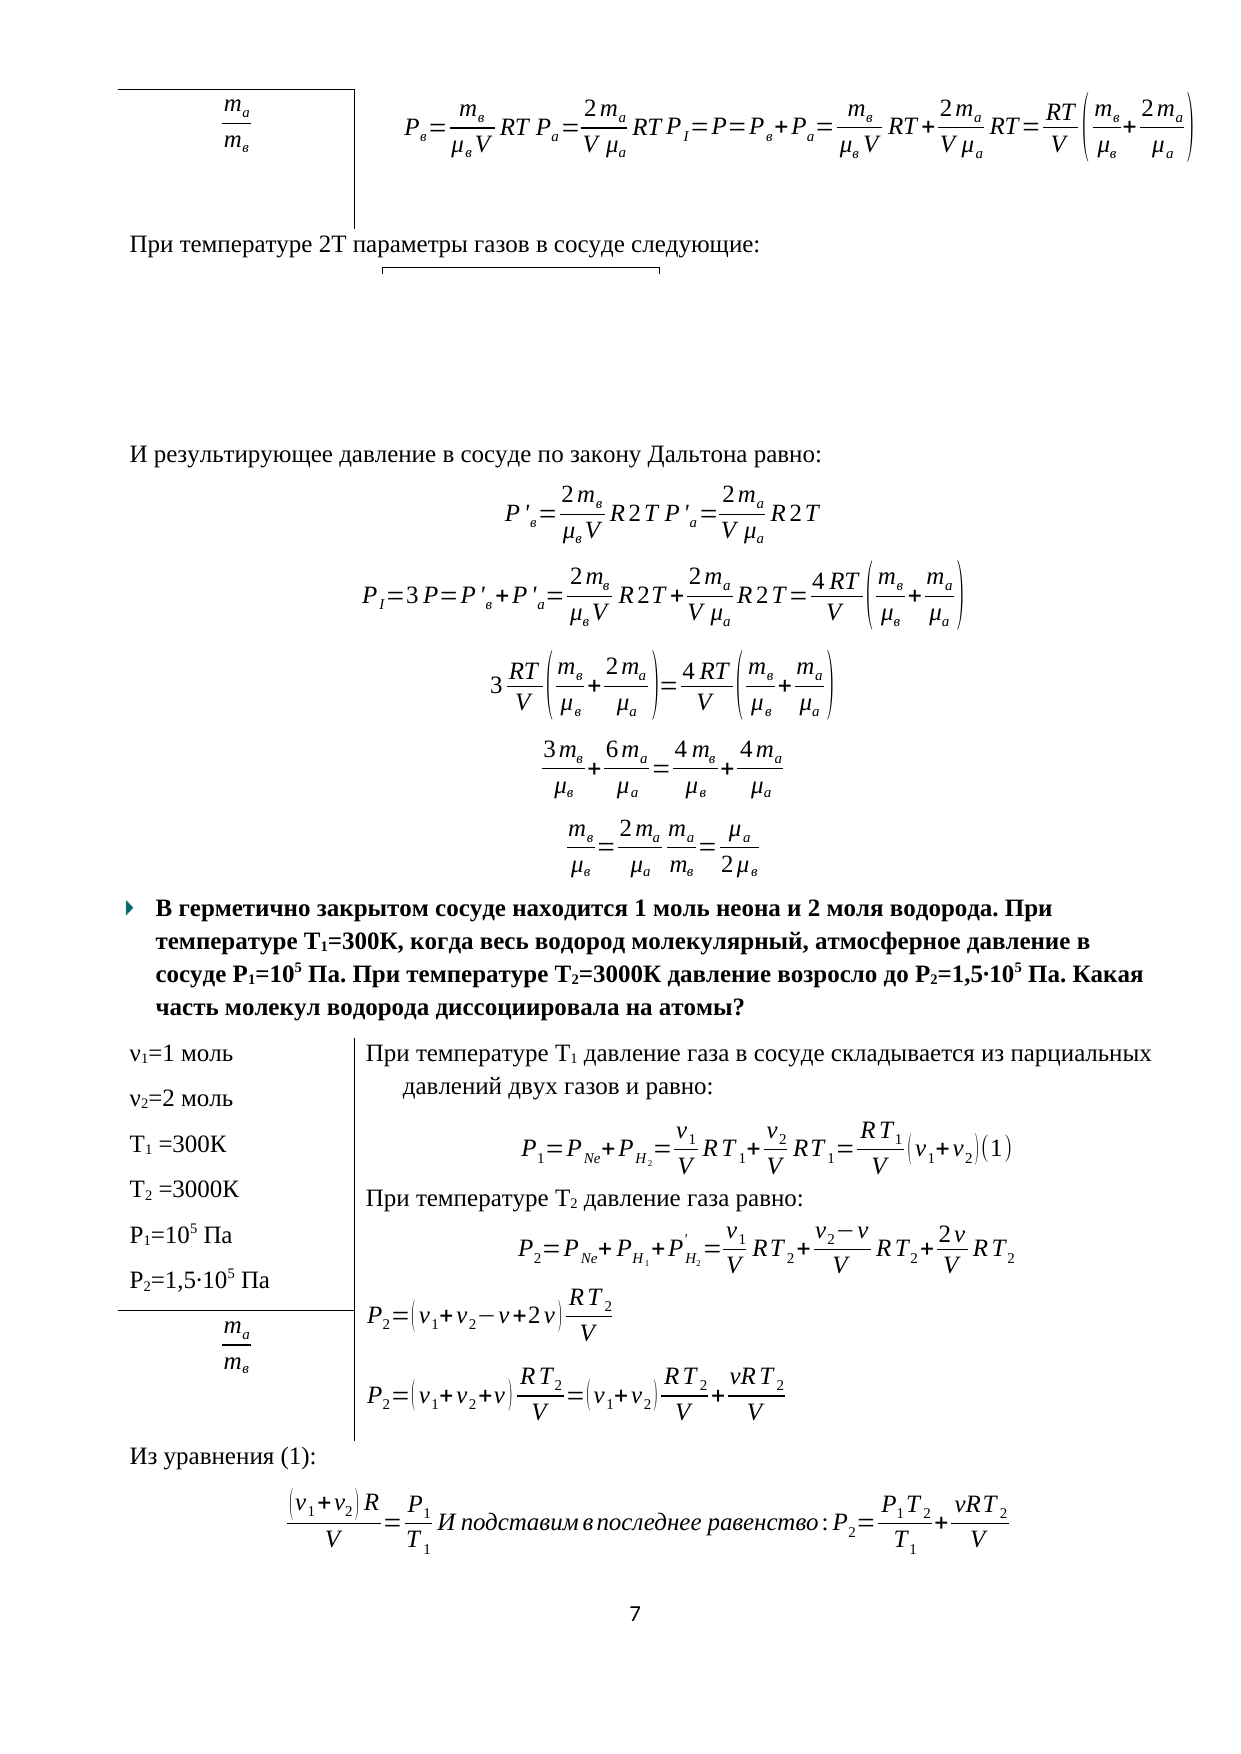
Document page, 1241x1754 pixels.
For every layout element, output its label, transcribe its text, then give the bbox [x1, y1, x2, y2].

table_header ν1=1 моль ν2=2 моль Т1 =300К Т2 =3000К Р1=105 Па Р2=1,5∙105 Па [118, 1038, 354, 1310]
picture [119, 899, 136, 917]
table_cell При температуре 2Т параметры газов в сосуде следующие: И результирующее давление в сосуде по закону Дальтона равно: [118, 229, 1206, 893]
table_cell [118, 1441, 1178, 1558]
list В герметично закрытом сосуде находится 1 моль неона и 2 моля водорода. При температуре Т1=300К, когда весь водород молекулярный, атмосферное давление в сосуде Р1=105 Па. При температуре Т2=3000К давление возросло до Р2=1,5∙105 Па. Какая часть молекул водорода диссоциировала на атомы? [118, 893, 1152, 1021]
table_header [355, 89, 1206, 229]
table_cell [118, 1311, 354, 1441]
table_header При температуре Т1 давление газа в сосуде складывается из парциальных давлений двух газов и равно: При температуре Т2 давление газа равно: [355, 1038, 1178, 1441]
table_cell [118, 90, 354, 229]
